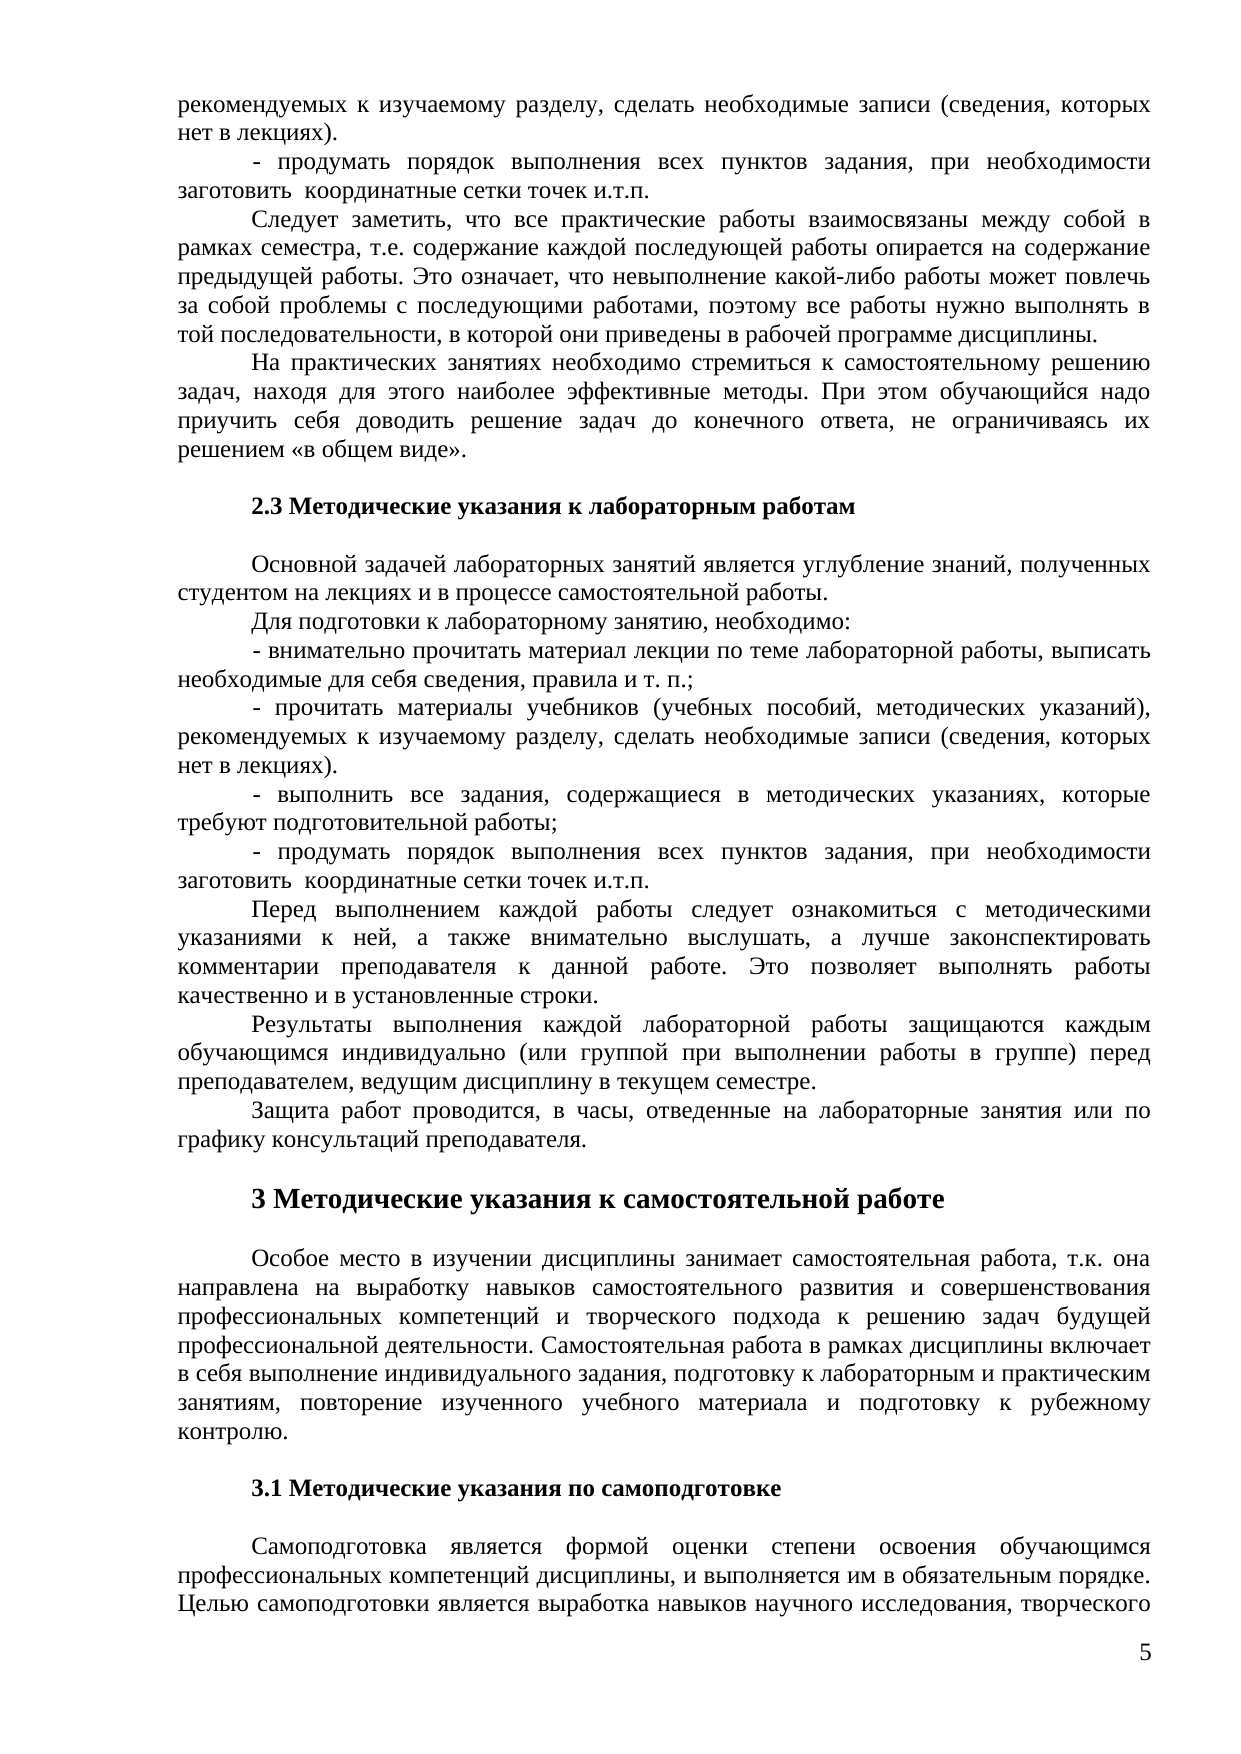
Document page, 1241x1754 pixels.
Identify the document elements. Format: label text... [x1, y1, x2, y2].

subtitle 3 Методические указания к самостоятельной работе [177, 1181, 1152, 1215]
text - выполнить все задания, содержащиеся в методических указаниях, которые требуют подготовительной работы; [177, 779, 1152, 836]
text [177, 1531, 1152, 1617]
text На практических занятиях необходимо стремиться к самостоятельному решению задач, находя для этого наиболее эффективные методы. При этом обучающийся надо приучить себя доводить решение задач до конечного ответа, не ограничиваясь их решением «в общем виде». [177, 347, 1152, 462]
text Защита работ проводится, в часы, отведенные на лабораторные занятия или по графику консультаций преподавателя. [177, 1095, 1152, 1152]
text Для подготовки к лабораторному занятию, необходимо: [177, 606, 1152, 635]
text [177, 89, 1152, 146]
text Результаты выполнения каждой лабораторной работы защищаются каждым обучающимся индивидуально (или группой при выполнении работы в группе) перед преподавателем, ведущим дисциплину в текущем семестре. [177, 1009, 1152, 1095]
text - продумать порядок выполнения всех пунктов задания, при необходимости заготовить координатные сетки точек и.т.п. [177, 146, 1152, 204]
subtitle 2.3 Методические указания к лабораторным работам [177, 491, 1152, 520]
text Основной задачей лабораторных занятий является углубление знаний, полученных студентом на лекциях и в процессе самостоятельной работы. [177, 549, 1152, 606]
text Перед выполнением каждой работы следует ознакомиться с методическими указаниями к ней, а также внимательно выслушать, а лучше законспектировать комментарии преподавателя к данной работе. Это позволяет выполнять работы качественно и в установленные строки. [177, 894, 1152, 1009]
text - продумать порядок выполнения всех пунктов задания, при необходимости заготовить координатные сетки точек и.т.п. [177, 836, 1152, 894]
text - внимательно прочитать материал лекции по теме лабораторной работы, выписать необходимые для себя сведения, правила и т. п.; [177, 635, 1152, 692]
subtitle 3.1 Методические указания по самоподготовке [177, 1473, 1152, 1502]
text Особое место в изучении дисциплины занимает самостоятельная работа, т.к. она направлена на выработку навыков самостоятельного развития и совершенствования профессиональных компетенций и творческого подхода к решению задач будущей профессиональной деятельности. Самостоятельная работа в рамках дисциплины включает в себя выполнение индивидуального задания, подготовку к лабораторным и практическим занятиям, повторение изученного учебного материала и подготовку к рубежному контролю. [177, 1243, 1152, 1445]
text Следует заметить, что все практические работы взаимосвязаны между собой в рамках семестра, т.е. содержание каждой последующей работы опирается на содержание предыдущей работы. Это означает, что невыполнение какой-либо работы может повлечь за собой проблемы с последующими работами, поэтому все работы нужно выполнять в той последовательности, в которой они приведены в рабочей программе дисциплины. [177, 204, 1152, 347]
